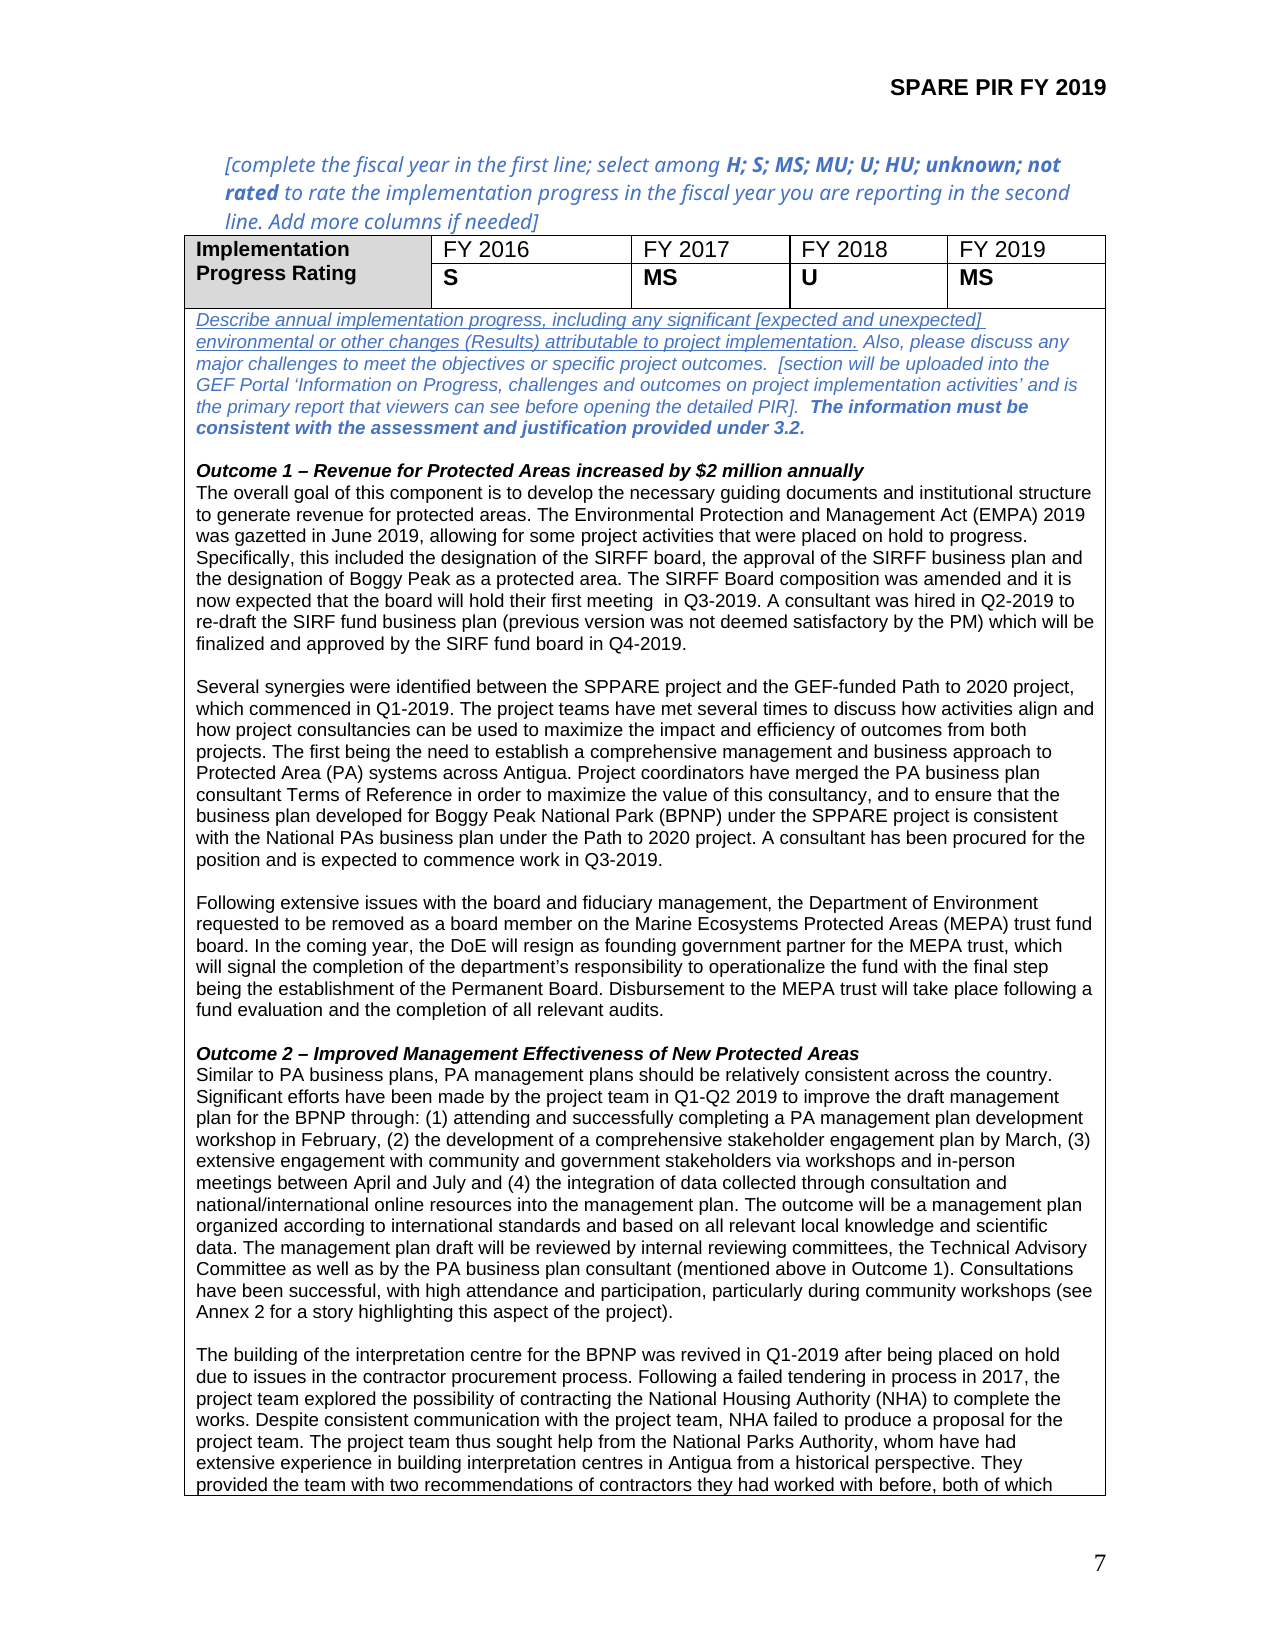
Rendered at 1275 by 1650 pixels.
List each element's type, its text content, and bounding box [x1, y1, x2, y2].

table_header FY 2019 [948, 236, 1105, 263]
table_cell S [432, 264, 631, 308]
table_header Implementation Progress Rating [185, 236, 431, 308]
table_cell MS [632, 264, 789, 308]
table_header FY 2018 [791, 236, 947, 263]
text [complete the fiscal year in the first line; select among H; S; MS; MU; U; HU; unknown; not rated to rate the implementation progress in the fiscal year you are reporting in the second line. Add more columns if needed] [225, 150, 1106, 235]
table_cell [185, 309, 1105, 1495]
table_header FY 2016 [432, 236, 631, 263]
table_cell U [791, 264, 947, 308]
table_header FY 2017 [632, 236, 789, 263]
table_cell MS [948, 264, 1105, 308]
